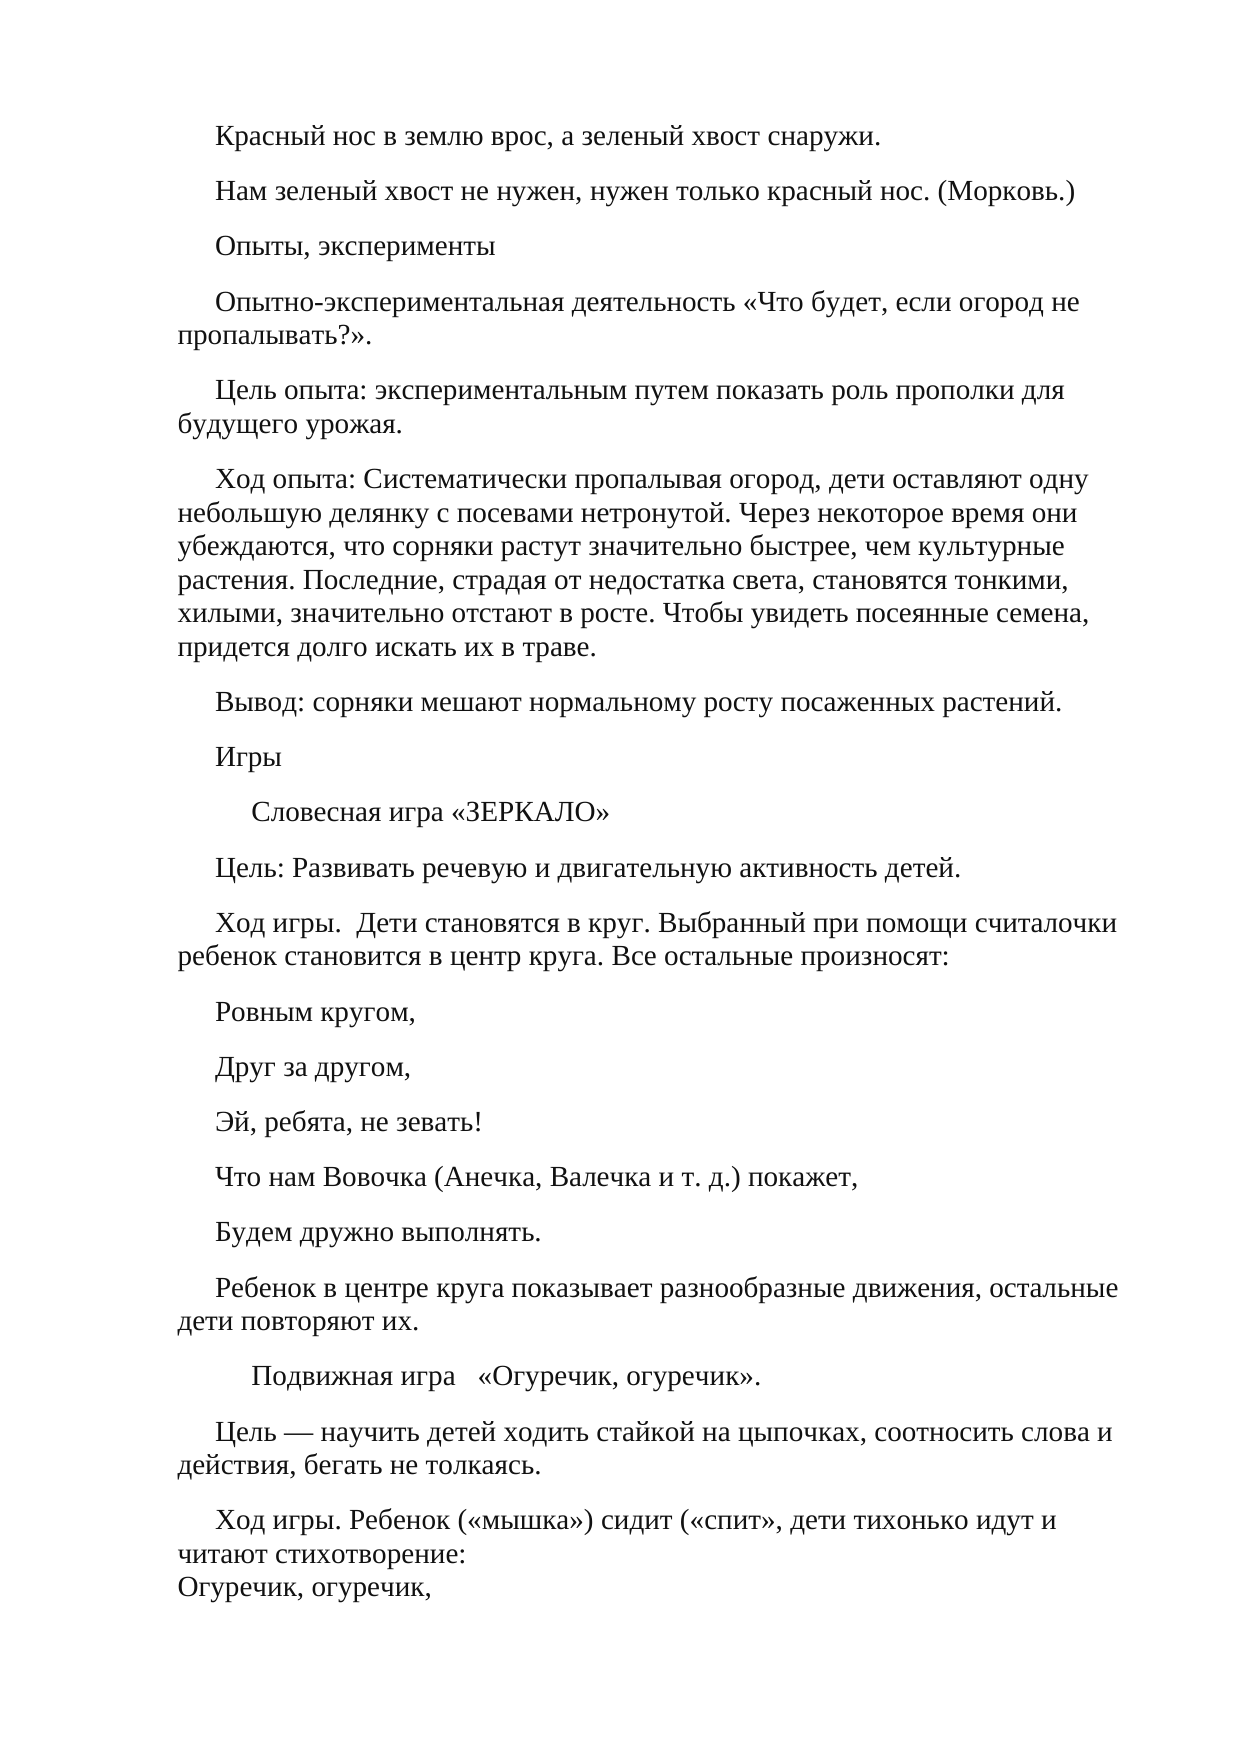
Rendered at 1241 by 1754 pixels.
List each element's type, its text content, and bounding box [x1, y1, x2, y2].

text Цель: Развивать речевую и двигательную активность детей. [177, 850, 1152, 883]
text Красный нос в землю врос, а зеленый хвост снаружи. [177, 118, 1152, 152]
text Подвижная игра «Огуречик, огуречик». [177, 1358, 1152, 1392]
text Ребенок в центре круга показывает разнообразные движения, остальные дети повторяют их. [177, 1270, 1152, 1337]
text Ход игры. Ребенок («мышка») сидит («спит», дети тихонько идут и читают стихотворение: Огуречик, огуречик, [177, 1502, 1152, 1603]
text Опыты, эксперименты [177, 228, 1152, 262]
text Ход опыта: Систематически пропалывая огород, дети оставляют одну небольшую делянку с посевами нетронутой. Через некоторое время они убеждаются, что сорняки растут значительно быстрее, чем культурные растения. Последние, страдая от недостатка света, становятся тонкими, хилыми, значительно отстают в росте. Чтобы увидеть посеянные семена, придется долго искать их в траве. [177, 461, 1152, 662]
text Друг за другом, [177, 1049, 1152, 1082]
text Опытно-экспериментальная деятельность «Что будет, если огород не пропалывать?». [177, 284, 1152, 351]
text Игры [177, 739, 1152, 773]
text Что нам Вовочка (Анечка, Валечка и т. д.) покажет, [177, 1159, 1152, 1193]
text Вывод: сорняки мешают нормальному росту посаженных растений. [177, 684, 1152, 718]
text Ровным кругом, [177, 994, 1152, 1027]
text Будем дружно выполнять. [177, 1214, 1152, 1248]
text Словесная игра «ЗЕРКАЛО» [177, 794, 1152, 828]
text Эй, ребята, не зевать! [177, 1104, 1152, 1138]
text Ход игры. Дети становятся в круг. Выбранный при помощи считалочки ребенок становится в центр круга. Все остальные произносят: [177, 905, 1152, 972]
text Цель — научить детей ходить стайкой на цыпочках, соотносить слова и действия, бегать не толкаясь. [177, 1414, 1152, 1481]
text Цель опыта: экспериментальным путем показать роль прополки для будущего урожая. [177, 372, 1152, 439]
text Нам зеленый хвост не нужен, нужен только красный нос. (Морковь.) [177, 173, 1152, 207]
